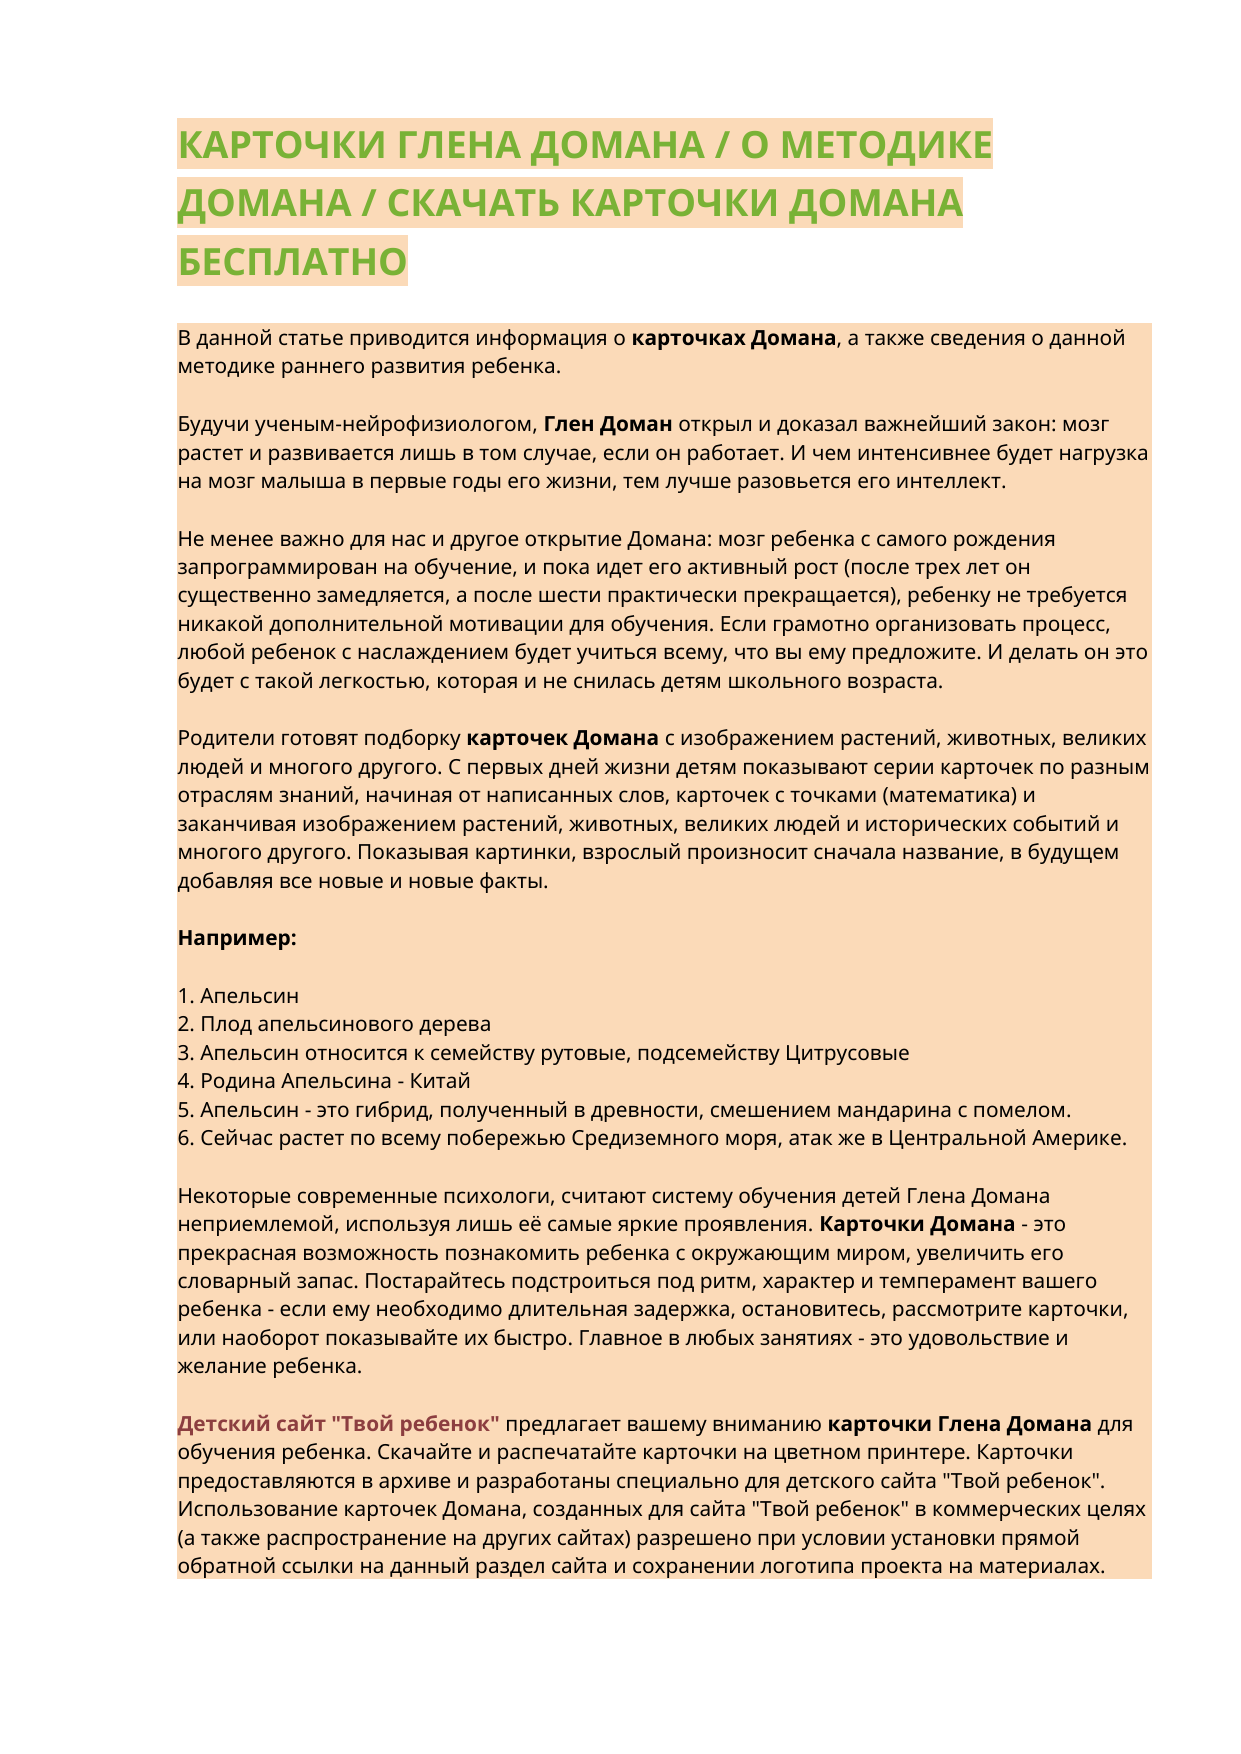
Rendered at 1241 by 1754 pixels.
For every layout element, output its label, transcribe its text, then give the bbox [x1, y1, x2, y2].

text 1. Апельсин 2. Плод апельсинового дерева 3. Апельсин относится к семейству рутовые, подсемейству Цитрусовые 4. Родина Апельсина - Китай 5. Апельсин - это гибрид, полученный в древности, смешением мандарина с помелом. 6. Сейчас растет по всему побережью Средиземного моря, атак же в Центральной Америке. [177, 981, 1152, 1152]
text Родители готовят подборку карточек Домана с изображением растений, животных, великих людей и многого другого. С первых дней жизни детям показывают серии карточек по разным отраслям знаний, начиная от написанных слов, карточек с точками (математика) и заканчивая изображением растений, животных, великих людей и исторических событий и многого другого. Показывая картинки, взрослый произносит сначала название, в будущем добавляя все новые и новые факты. [177, 723, 1152, 894]
text Не менее важно для нас и другое открытие Домана: мозг ребенка с самого рождения запрограммирован на обучение, и пока идет его активный рост (после трех лет он существенно замедляется, а после шести практически прекращается), ребенку не требуется никакой дополнительной мотивации для обучения. Если грамотно организовать процесс, любой ребенок с наслаждением будет учиться всему, что вы ему предложите. И делать он это будет с такой легкостью, которая и не снилась детям школьного возраста. [177, 524, 1152, 694]
text Будучи ученым-нейрофизиологом, Глен Доман открыл и доказал важнейший закон: мозг растет и развивается лишь в том случае, если он работает. И чем интенсивнее будет нагрузка на мозг малыша в первые годы его жизни, тем лучше разовьется его интеллект. [177, 409, 1152, 494]
text Например: [177, 923, 1152, 952]
text КАРТОЧКИ ГЛЕНА ДОМАНА / О МЕТОДИКЕ ДОМАНА / СКАЧАТЬ КАРТОЧКИ ДОМАНА БЕСПЛАТНО [177, 118, 1152, 286]
text Детский сайт "Твой ребенок" предлагает вашему вниманию карточки Глена Домана для обучения ребенка. Скачайте и распечатайте карточки на цветном принтере. Карточки предоставляются в архиве и разработаны специально для детского сайта "Твой ребенок". Использование карточек Домана, созданных для сайта "Твой ребенок" в коммерческих целях (а также распространение на других сайтах) разрешено при условии установки прямой обратной ссылки на данный раздел сайта и сохранении логотипа проекта на материалах. [177, 1409, 1152, 1579]
text Некоторые современные психологи, считают систему обучения детей Глена Домана неприемлемой, используя лишь её самые яркие проявления. Карточки Домана - это прекрасная возможность познакомить ребенка с окружающим миром, увеличить его словарный запас. Постарайтесь подстроиться под ритм, характер и темперамент вашего ребенка - если ему необходимо длительная задержка, остановитесь, рассмотрите карточки, или наоборот показывайте их быстро. Главное в любых занятиях - это удовольствие и желание ребенка. [177, 1181, 1152, 1380]
text В данной статье приводится информация о карточках Домана, а также сведения о данной методике раннего развития ребенка. [177, 323, 1152, 380]
